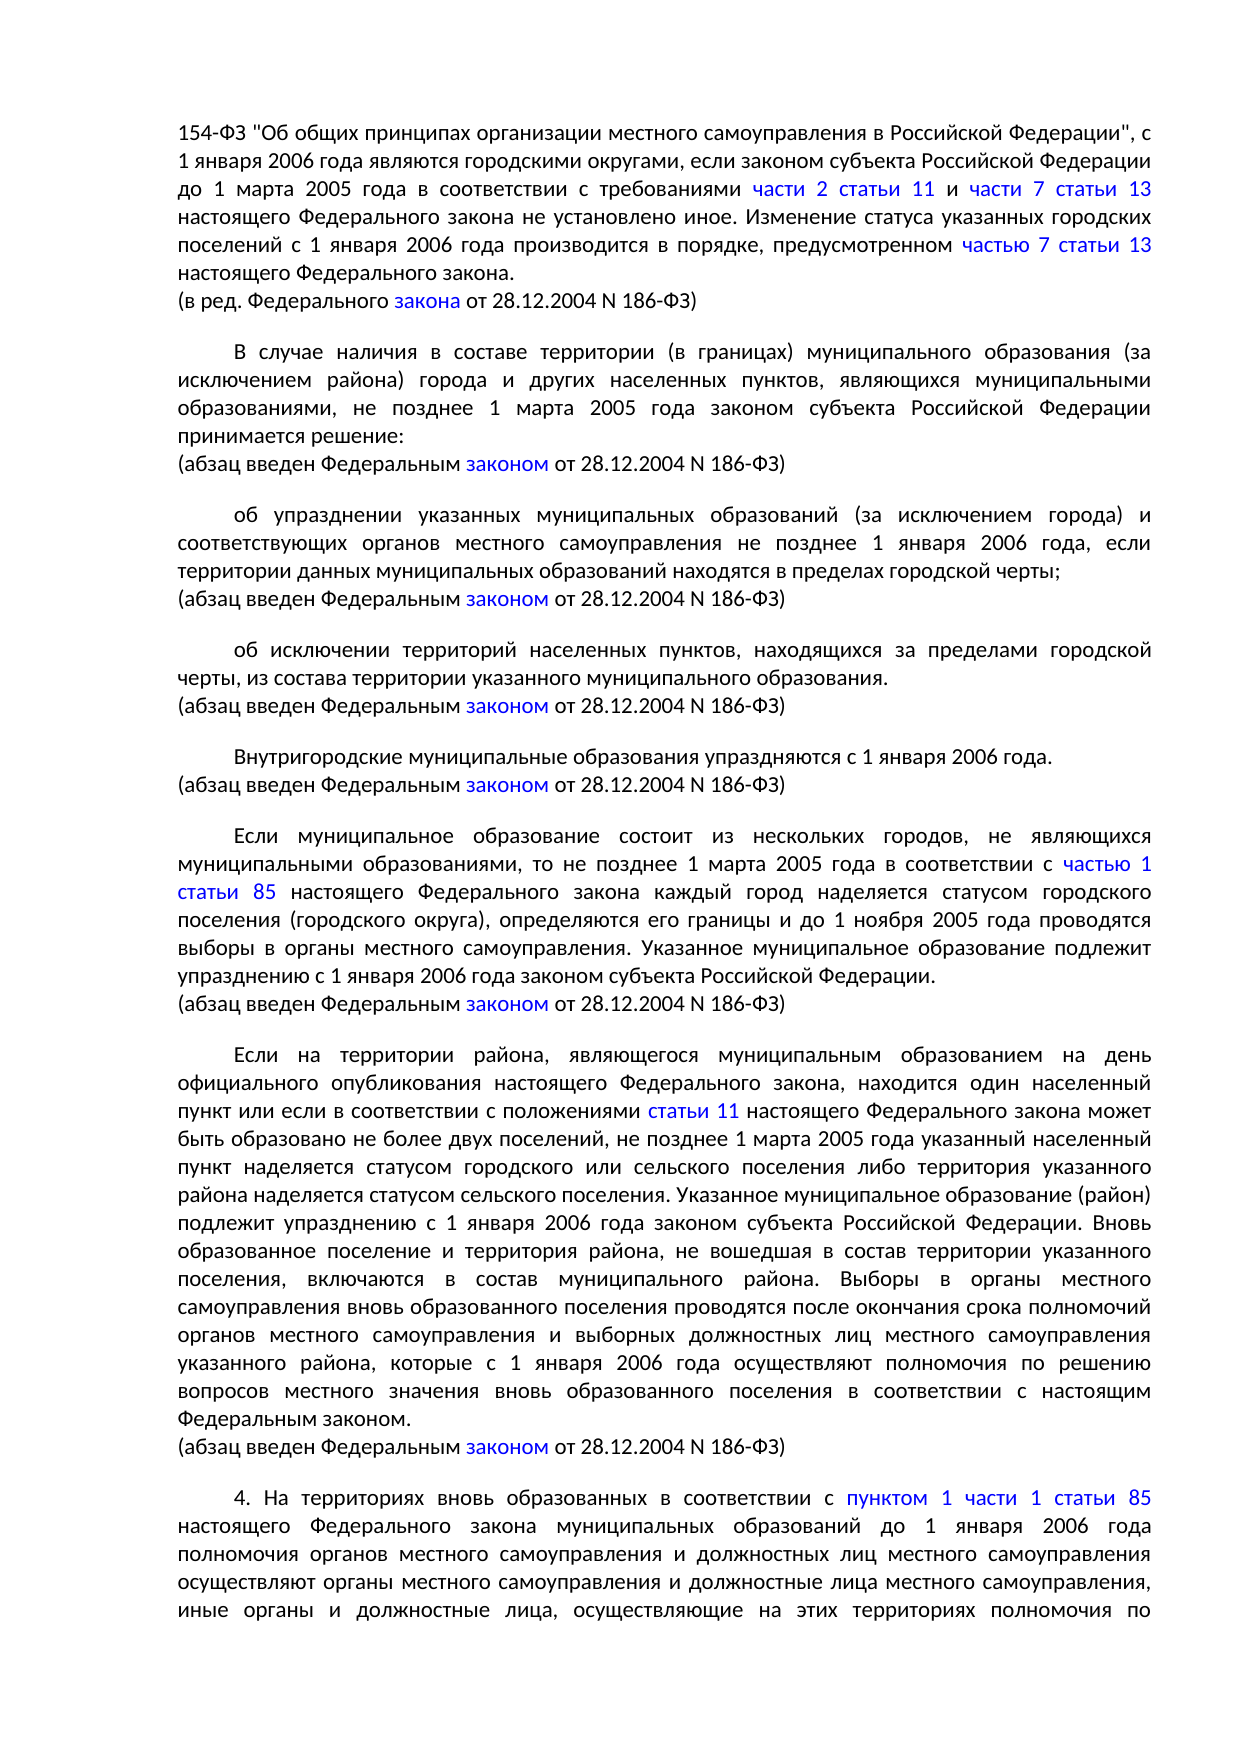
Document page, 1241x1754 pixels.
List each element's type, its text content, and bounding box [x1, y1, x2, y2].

text (абзац введен Федеральным законом от 28.12.2004 N 186-ФЗ) [177, 1432, 1152, 1461]
text (абзац введен Федеральным законом от 28.12.2004 N 186-ФЗ) [177, 584, 1152, 612]
text (абзац введен Федеральным законом от 28.12.2004 N 186-ФЗ) [177, 770, 1152, 798]
text (в ред. Федерального закона от 28.12.2004 N 186-ФЗ) [177, 286, 1152, 314]
text Внутригородские муниципальные образования упраздняются с 1 января 2006 года. [177, 742, 1152, 770]
text (абзац введен Федеральным законом от 28.12.2004 N 186-ФЗ) [177, 691, 1152, 719]
text (абзац введен Федеральным законом от 28.12.2004 N 186-ФЗ) [177, 449, 1152, 477]
text Если муниципальное образование состоит из нескольких городов, не являющихся муниципальными образованиями, то не позднее 1 марта 2005 года в соответствии с частью 1 статьи 85 настоящего Федерального закона каждый город наделяется статусом городского поселения (городского округа), определяются его границы и до 1 ноября 2005 года проводятся выборы в органы местного самоуправления. Указанное муниципальное образование подлежит упразднению с 1 января 2006 года законом субъекта Российской Федерации. [177, 821, 1152, 989]
text об упразднении указанных муниципальных образований (за исключением города) и соответствующих органов местного самоуправления не позднее 1 января 2006 года, если территории данных муниципальных образований находятся в пределах городской черты; [177, 500, 1152, 584]
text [177, 1483, 1152, 1623]
text Если на территории района, являющегося муниципальным образованием на день официального опубликования настоящего Федерального закона, находится один населенный пункт или если в соответствии с положениями статьи 11 настоящего Федерального закона может быть образовано не более двух поселений, не позднее 1 марта 2005 года указанный населенный пункт наделяется статусом городского или сельского поселения либо территория указанного района наделяется статусом сельского поселения. Указанное муниципальное образование (район) подлежит упразднению с 1 января 2006 года законом субъекта Российской Федерации. Вновь образованное поселение и территория района, не вошедшая в состав территории указанного поселения, включаются в состав муниципального района. Выборы в органы местного самоуправления вновь образованного поселения проводятся после окончания срока полномочий органов местного самоуправления и выборных должностных лиц местного самоуправления указанного района, которые с 1 января 2006 года осуществляют полномочия по решению вопросов местного значения вновь образованного поселения в соответствии с настоящим Федеральным законом. [177, 1040, 1152, 1432]
text В случае наличия в составе территории (в границах) муниципального образования (за исключением района) города и других населенных пунктов, являющихся муниципальными образованиями, не позднее 1 марта 2005 года законом субъекта Российской Федерации принимается решение: [177, 337, 1152, 449]
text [177, 118, 1152, 286]
text об исключении территорий населенных пунктов, находящихся за пределами городской черты, из состава территории указанного муниципального образования. [177, 635, 1152, 691]
text (абзац введен Федеральным законом от 28.12.2004 N 186-ФЗ) [177, 989, 1152, 1017]
